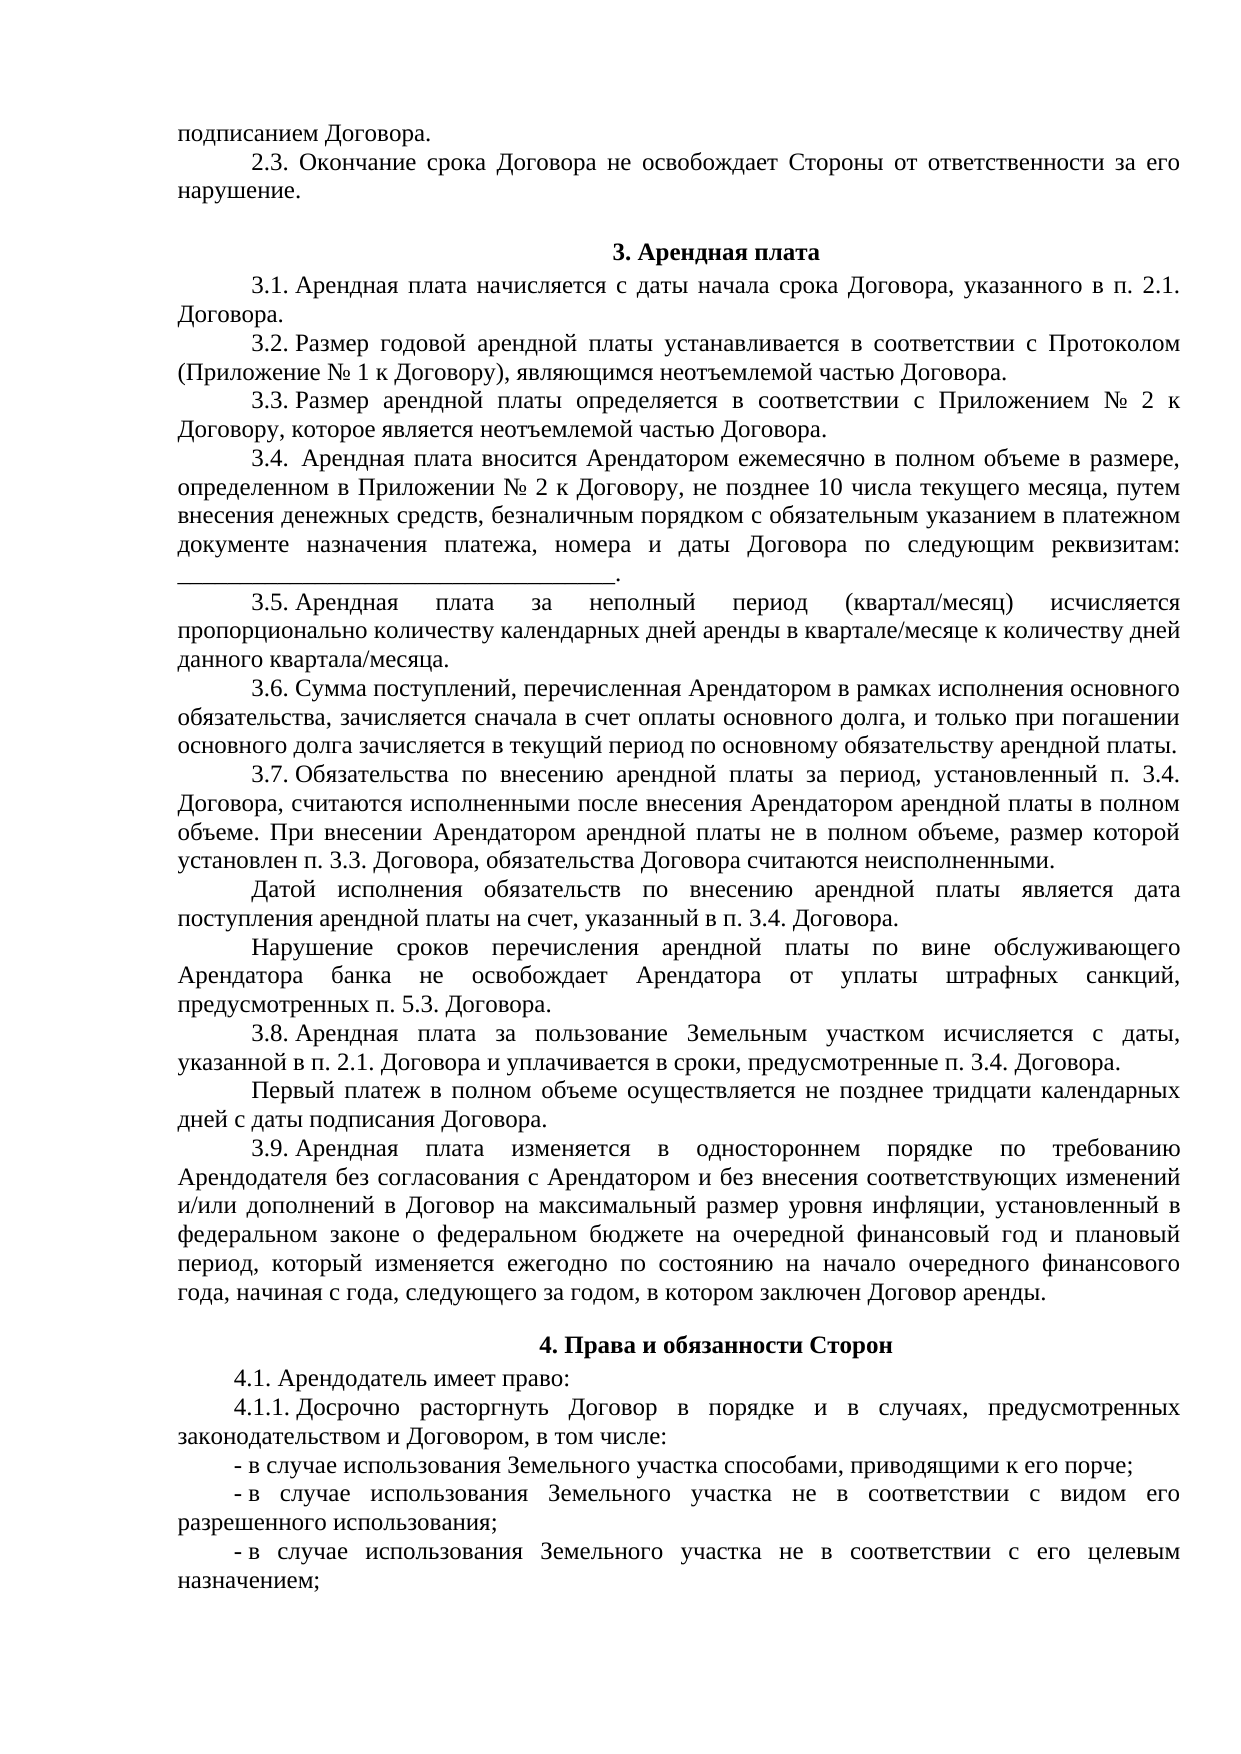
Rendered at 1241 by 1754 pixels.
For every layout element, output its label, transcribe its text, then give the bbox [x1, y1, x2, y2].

text 3.4. Арендная плата вносится Арендатором ежемесячно в полном объеме в размере, определенном в Приложении № 2 к Договору, не позднее 10 числа текущего месяца, путем внесения денежных средств, безналичным порядком с обязательным указанием в платежном документе назначения платежа, номера и даты Договора по следующим реквизитам: ___________________________________. [177, 443, 1181, 587]
text 4.1.1. Досрочно расторгнуть Договор в порядке и в случаях, предусмотренных законодательством и Договором, в том числе: [177, 1392, 1181, 1450]
text - в случае использования Земельного участка способами, приводящими к его порче; [177, 1450, 1181, 1478]
text 3. Арендная плата [177, 237, 1181, 266]
text - в случае использования Земельного участка не в соответствии с видом его разрешенного использования; [177, 1478, 1181, 1536]
text 3.2. Размер годовой арендной платы устанавливается в соответствии с Протоколом (Приложение № 1 к Договору), являющимся неотъемлемой частью Договора. [177, 328, 1181, 385]
text 3.3. Размер арендной платы определяется в соответствии с Приложением № 2 к Договору, которое является неотъемлемой частью Договора. [177, 385, 1181, 443]
text 3.8. Арендная плата за пользование Земельным участком исчисляется с даты, указанной в п. 2.1. Договора и уплачивается в сроки, предусмотренные п. 3.4. Договора. [177, 1018, 1181, 1075]
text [177, 118, 1181, 147]
text - в случае использования Земельного участка не в соответствии с его целевым назначением; [177, 1536, 1181, 1593]
text 3.1. Арендная плата начисляется с даты начала срока Договора, указанного в п. 2.1. Договора. [177, 270, 1181, 328]
text Первый платеж в полном объеме осуществляется не позднее тридцати календарных дней с даты подписания Договора. [177, 1075, 1181, 1133]
text 4. Права и обязанности Сторон [177, 1330, 1181, 1359]
text 3.9. Арендная плата изменяется в одностороннем порядке по требованию Арендодателя без согласования с Арендатором и без внесения соответствующих изменений и/или дополнений в Договор на максимальный размер уровня инфляции, установленный в федеральном законе о федеральном бюджете на очередной финансовый год и плановый период, который изменяется ежегодно по состоянию на начало очередного финансового года, начиная с года, следующего за годом, в котором заключен Договор аренды. [177, 1133, 1181, 1305]
text Датой исполнения обязательств по внесению арендной платы является дата поступления арендной платы на счет, указанный в п. 3.4. Договора. [177, 874, 1181, 932]
text 4.1. Арендодатель имеет право: [177, 1363, 1181, 1392]
text 2.3. Окончание срока Договора не освобождает Стороны от ответственности за его нарушение. [177, 147, 1181, 204]
text 3.7. Обязательства по внесению арендной платы за период, установленный п. 3.4. Договора, считаются исполненными после внесения Арендатором арендной платы в полном объеме. При внесении Арендатором арендной платы не в полном объеме, размер которой установлен п. 3.3. Договора, обязательства Договора считаются неисполненными. [177, 759, 1181, 874]
text 3.5. Арендная плата за неполный период (квартал/месяц) исчисляется пропорционально количеству календарных дней аренды в квартале/месяце к количеству дней данного квартала/месяца. [177, 587, 1181, 673]
text 3.6. Сумма поступлений, перечисленная Арендатором в рамках исполнения основного обязательства, зачисляется сначала в счет оплаты основного долга, и только при погашении основного долга зачисляется в текущий период по основному обязательству арендной платы. [177, 673, 1181, 759]
text Нарушение сроков перечисления арендной платы по вине обслуживающего Арендатора банка не освобождает Арендатора от уплаты штрафных санкций, предусмотренных п. 5.3. Договора. [177, 932, 1181, 1018]
